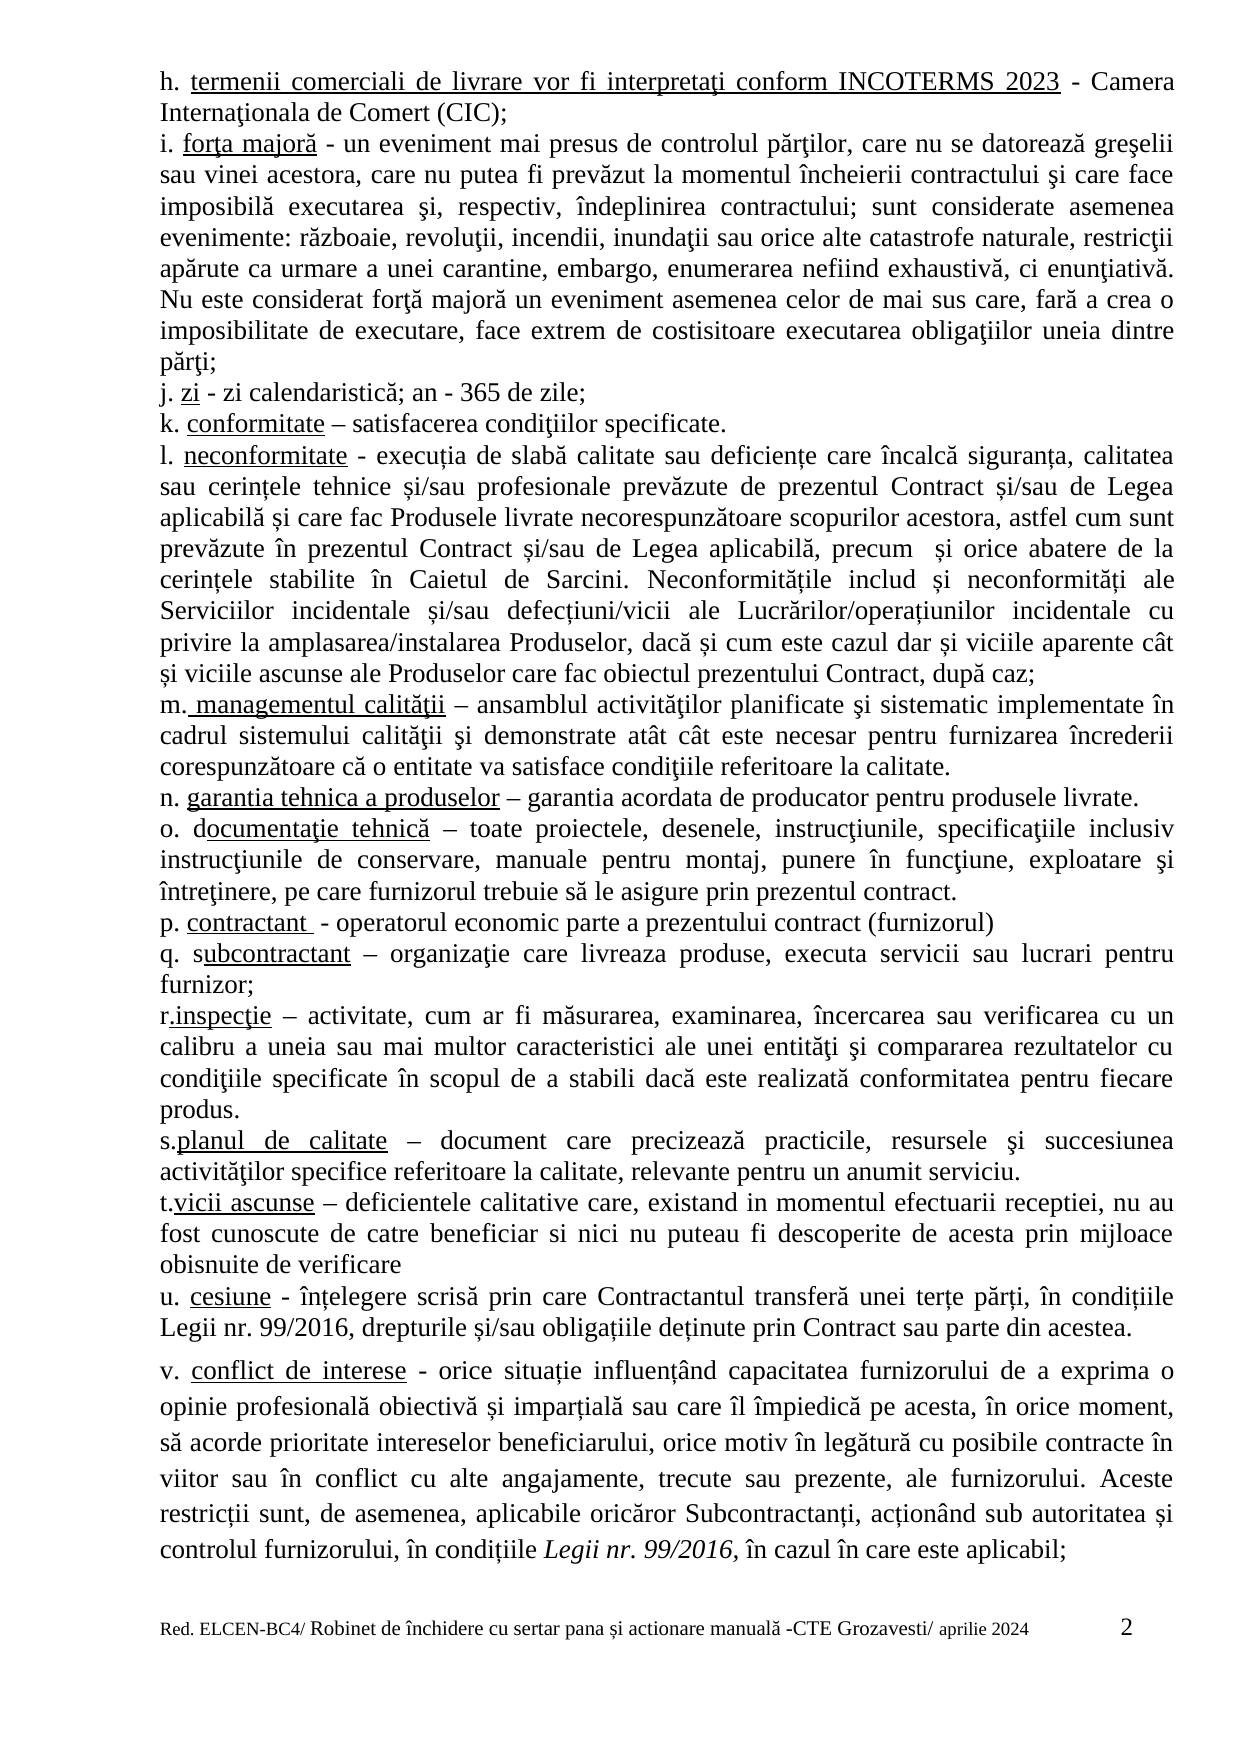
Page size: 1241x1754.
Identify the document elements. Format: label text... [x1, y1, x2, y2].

text r.inspecţie – activitate, cum ar fi măsurarea, examinarea, încercarea sau verificarea cu un calibru a uneia sau mai multor caracteristici ale unei entităţi şi compararea rezultatelor cu condiţiile specificate în scopul de a stabili dacă este realizată conformitatea pentru fiecare produs. [159, 999, 1175, 1124]
text l. neconformitate - execuția de slabă calitate sau deficiențe care încalcă siguranța, calitatea sau cerințele tehnice și/sau profesionale prevăzute de prezentul Contract și/sau de Legea aplicabilă și care fac Produsele livrate necorespunzătoare scopurilor acestora, astfel cum sunt prevăzute în prezentul Contract și/sau de Legea aplicabilă, precum și orice abatere de la cerințele stabilite în Caietul de Sarcini. Neconformitățile includ și neconformități ale Serviciilor incidentale și/sau defecțiuni/vicii ale Lucrărilor/operațiunilor incidentale cu privire la amplasarea/instalarea Produselor, dacă și cum este cazul dar și viciile aparente cât și viciile ascunse ale Produselor care fac obiectul prezentului Contract, după caz; [159, 439, 1175, 688]
text i. forţa majoră - un eveniment mai presus de controlul părţilor, care nu se datorează greşelii sau vinei acestora, care nu putea fi prevăzut la momentul încheierii contractului şi care face imposibilă executarea şi, respectiv, îndeplinirea contractului; sunt considerate asemenea evenimente: războaie, revoluţii, incendii, inundaţii sau orice alte catastrofe naturale, restricţii apărute ca urmare a unei carantine, embargo, enumerarea nefiind exhaustivă, ci enunţiativă. Nu este considerat forţă majoră un eveniment asemenea celor de mai sus care, fară a crea o imposibilitate de executare, face extrem de costisitoare executarea obligaţiilor uneia dintre părţi; [159, 127, 1175, 376]
text j. zi - zi calendaristică; an - 365 de zile; [159, 376, 1175, 408]
text n. garantia tehnica a produselor – garantia acordata de producator pentru produsele livrate. [159, 781, 1175, 812]
text o. documentaţie tehnică – toate proiectele, desenele, instrucţiunile, specificaţiile inclusiv instrucţiunile de conservare, manuale pentru montaj, punere în funcţiune, exploatare şi întreţinere, pe care furnizorul trebuie să le asigure prin prezentul contract. [159, 812, 1175, 906]
text q. subcontractant – organizaţie care livreaza produse, executa servicii sau lucrari pentru furnizor; [159, 937, 1175, 999]
text p. contractant - operatorul economic parte a prezentului contract (furnizorul) [159, 906, 1175, 937]
list u. cesiune - înțelegere scrisă prin care Contractantul transferă unei terțe părți, în condițiile Legii nr. 99/2016, drepturile și/sau obligațiile deținute prin Contract sau parte din acestea. [159, 1280, 1175, 1342]
text k. conformitate – satisfacerea condiţiilor specificate. [159, 408, 1175, 439]
text s.planul de calitate – document care precizează practicile, resursele şi succesiunea activităţilor specifice referitoare la calitate, relevante pentru un anumit serviciu. [159, 1124, 1175, 1186]
text h. termenii comerciali de livrare vor fi interpretaţi conform INCOTERMS 2023 - Camera Internaţionala de Comert (CIC); [159, 65, 1175, 127]
text m. managementul calităţii – ansamblul activităţilor planificate şi sistematic implementate în cadrul sistemului calităţii şi demonstrate atât cât este necesar pentru furnizarea încrederii corespunzătoare că o entitate va satisface condiţiile referitoare la calitate. [159, 688, 1175, 781]
text t.vicii ascunse – deficientele calitative care, existand in momentul efectuarii receptiei, nu au fost cunoscute de catre beneficiar si nici nu puteau fi descoperite de acesta prin mijloace obisnuite de verificare [159, 1186, 1175, 1280]
text v. conflict de interese - orice situație influențând capacitatea furnizorului de a exprima o opinie profesională obiectivă și imparțială sau care îl împiedică pe acesta, în orice moment, să acorde prioritate intereselor beneficiarului, orice motiv în legătură cu posibile contracte în viitor sau în conflict cu alte angajamente, trecute sau prezente, ale furnizorului. Aceste restricții sunt, de asemenea, aplicabile oricăror Subcontractanți, acționând sub autoritatea și controlul furnizorului, în condițiile Legii nr. 99/2016, în cazul în care este aplicabil; [159, 1354, 1175, 1564]
